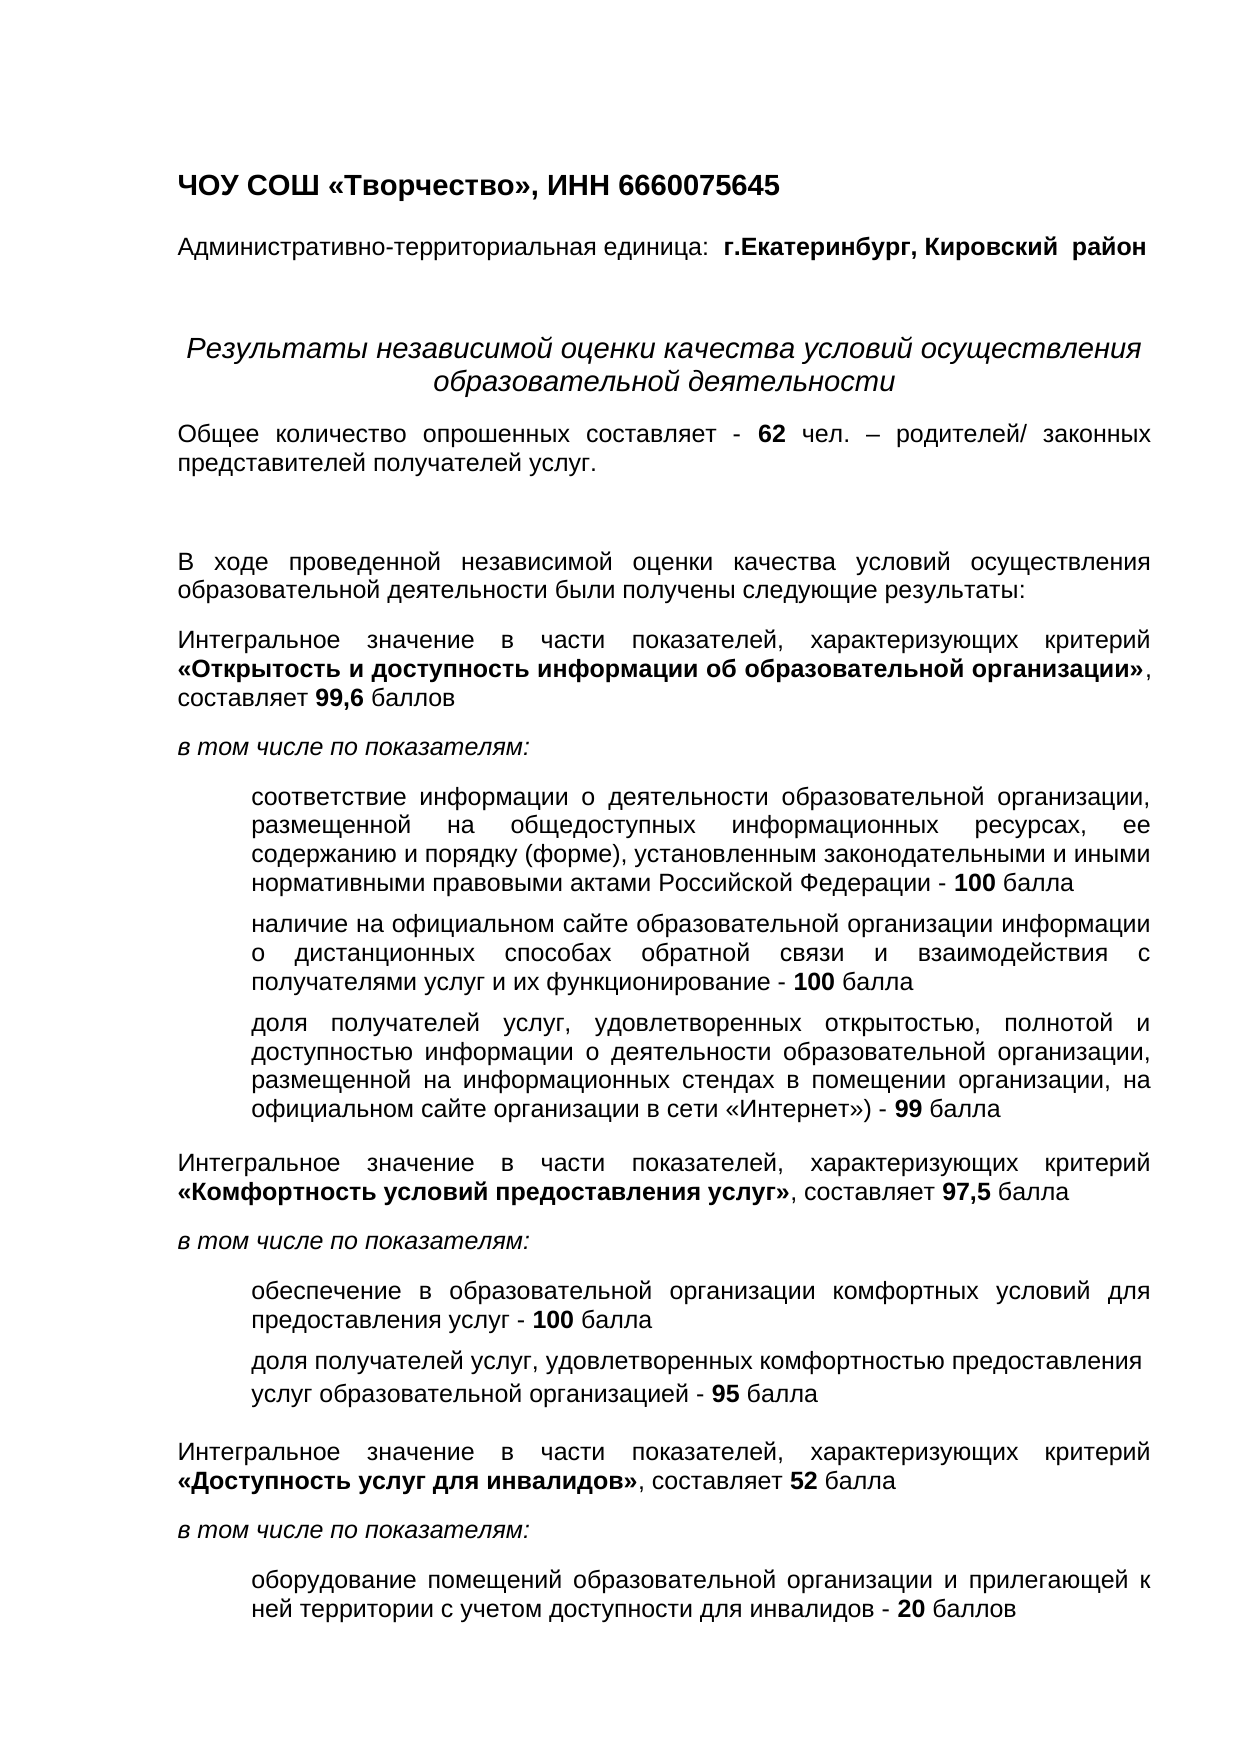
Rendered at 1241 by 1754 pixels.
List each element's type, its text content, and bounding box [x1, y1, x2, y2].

text Интегральное значение в части показателей, характеризующих критерий «Комфортность условий предоставления услуг», составляет 97,5 балла [177, 1148, 1152, 1205]
text Общее количество опрошенных составляет - 62 чел. – родителей/ законных представителей получателей услуг. [177, 419, 1152, 476]
text оборудование помещений образовательной организации и прилегающей к ней территории с учетом доступности для инвалидов - 20 баллов [251, 1565, 1152, 1622]
text в том числе по показателям: [177, 1515, 1152, 1544]
text доля получателей услуг, удовлетворенных комфортностью предоставления услуг образовательной организацией - 95 балла [251, 1346, 1152, 1408]
text в том числе по показателям: [177, 732, 1152, 761]
text В ходе проведенной независимой оценки качества условий осуществления образовательной деятельности были получены следующие результаты: [177, 547, 1152, 604]
text Интегральное значение в части показателей, характеризующих критерий «Доступность услуг для инвалидов», составляет 52 балла [177, 1437, 1152, 1494]
text доля получателей услуг, удовлетворенных открытостью, полнотой и доступностью информации о деятельности образовательной организации, размещенной на информационных стендах в помещении организации, на официальном сайте организации в сети «Интернет») - 99 балла [251, 1008, 1152, 1123]
text Интегральное значение в части показателей, характеризующих критерий «Открытость и доступность информации об образовательной организации», составляет 99,6 баллов [177, 625, 1152, 711]
text соответствие информации о деятельности образовательной организации, размещенной на общедоступных информационных ресурсах, ее содержанию и порядку (форме), установленным законодательными и иными нормативными правовыми актами Российской Федерации - 100 балла [251, 782, 1152, 897]
text Результаты независимой оценки качества условий осуществления образовательной деятельности [177, 331, 1152, 398]
text в том числе по показателям: [177, 1226, 1152, 1255]
text ЧОУ СОШ «Творчество», ИНН 6660075645 [177, 168, 1152, 202]
text наличие на официальном сайте образовательной организации информации о дистанционных способах обратной связи и взаимодействия с получателями услуг и их функционирование - 100 балла [251, 909, 1152, 995]
text обеспечение в образовательной организации комфортных условий для предоставления услуг - 100 балла [251, 1276, 1152, 1333]
text Административно-территориальная единица: г.Екатеринбург, Кировский район [177, 232, 1152, 260]
